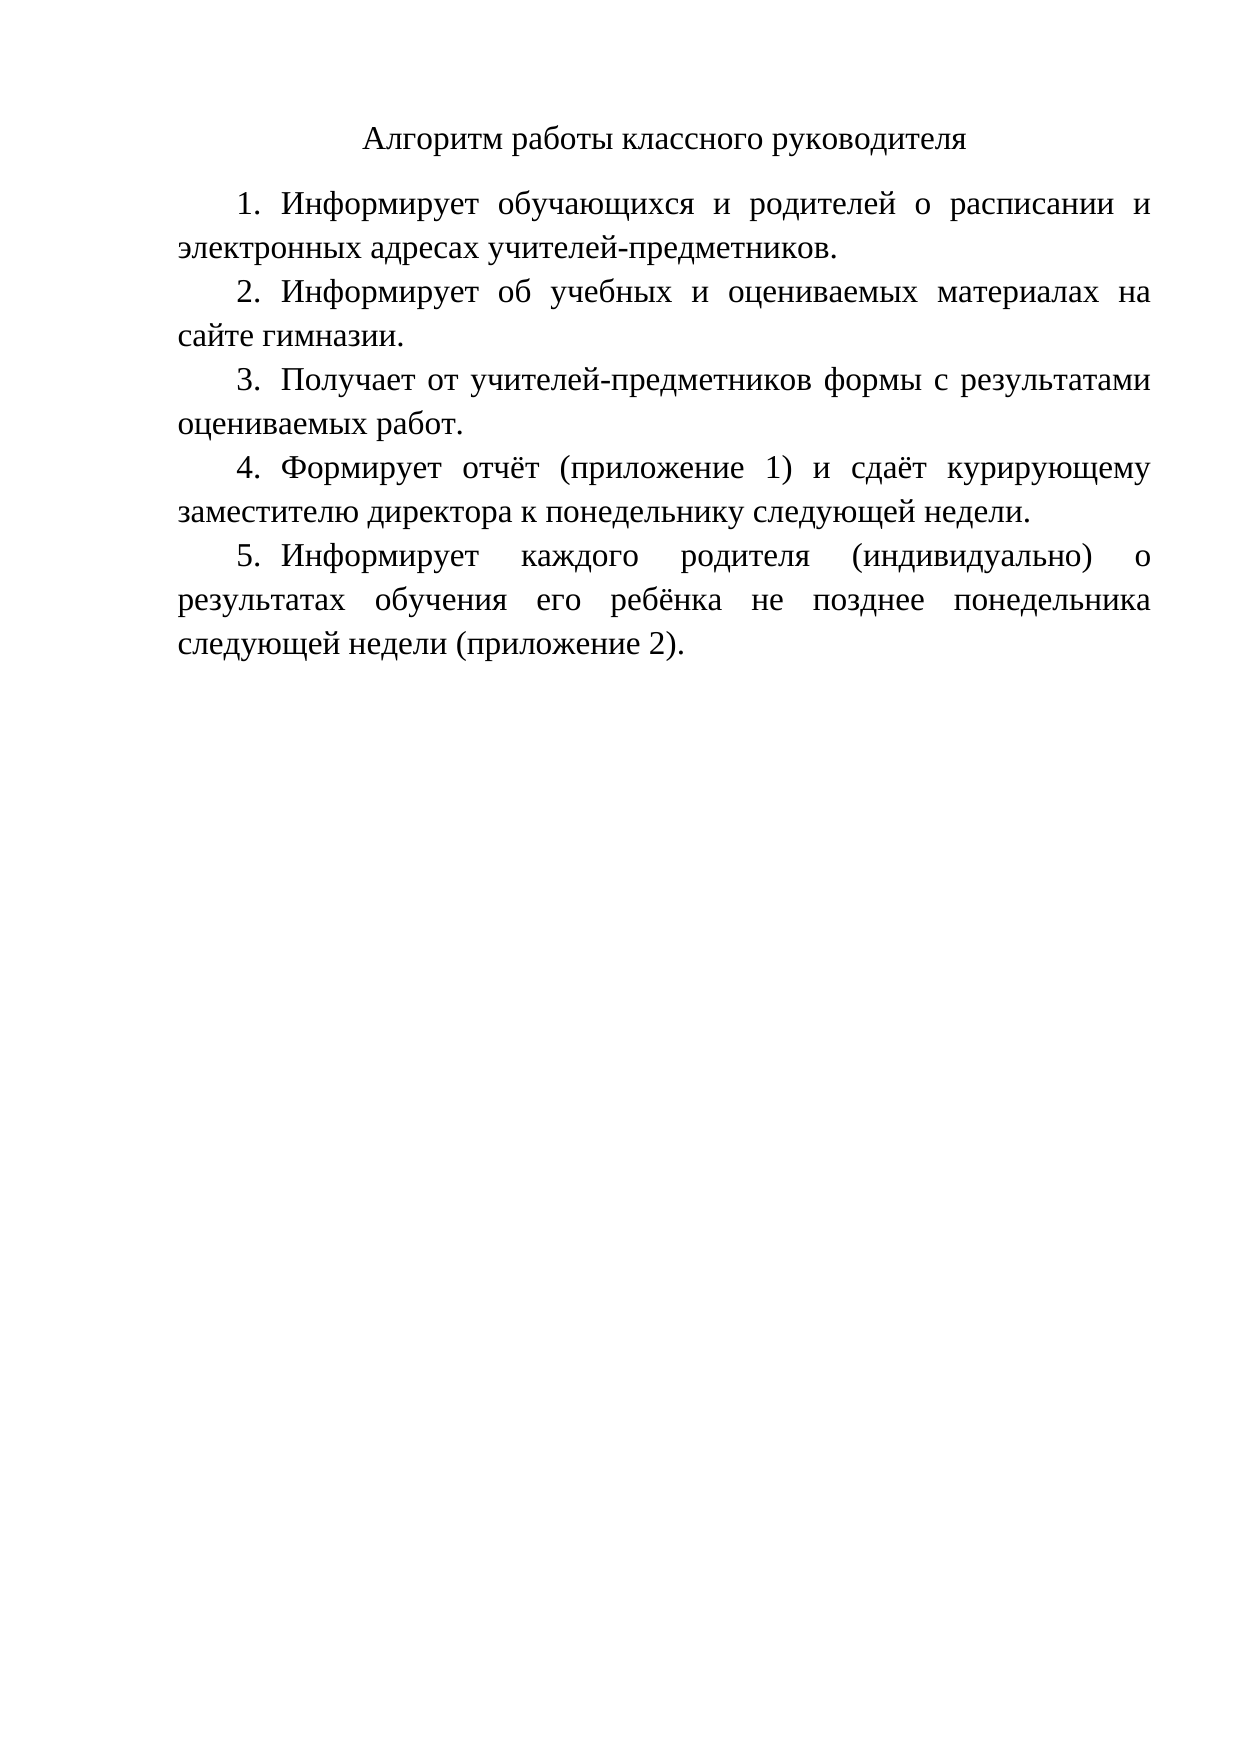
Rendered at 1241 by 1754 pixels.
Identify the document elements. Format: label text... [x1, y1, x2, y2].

list Информирует обучающихся и родителей о расписании и электронных адресах учителей-предметников. [177, 183, 1152, 265]
list Получает от учителей-предметников формы с результатами оцениваемых работ. [177, 359, 1152, 442]
list Информирует каждого родителя (индивидуально) о результатах обучения его ребёнка не позднее понедельника следующей недели (приложение 2). [177, 536, 1152, 662]
list Формирует отчёт (приложение 1) и сдаёт курирующему заместителю директора к понедельнику следующей недели. [177, 447, 1152, 530]
list Информирует об учебных и оцениваемых материалах на сайте гимназии. [177, 271, 1152, 353]
text Алгоритм работы классного руководителя [177, 118, 1152, 156]
